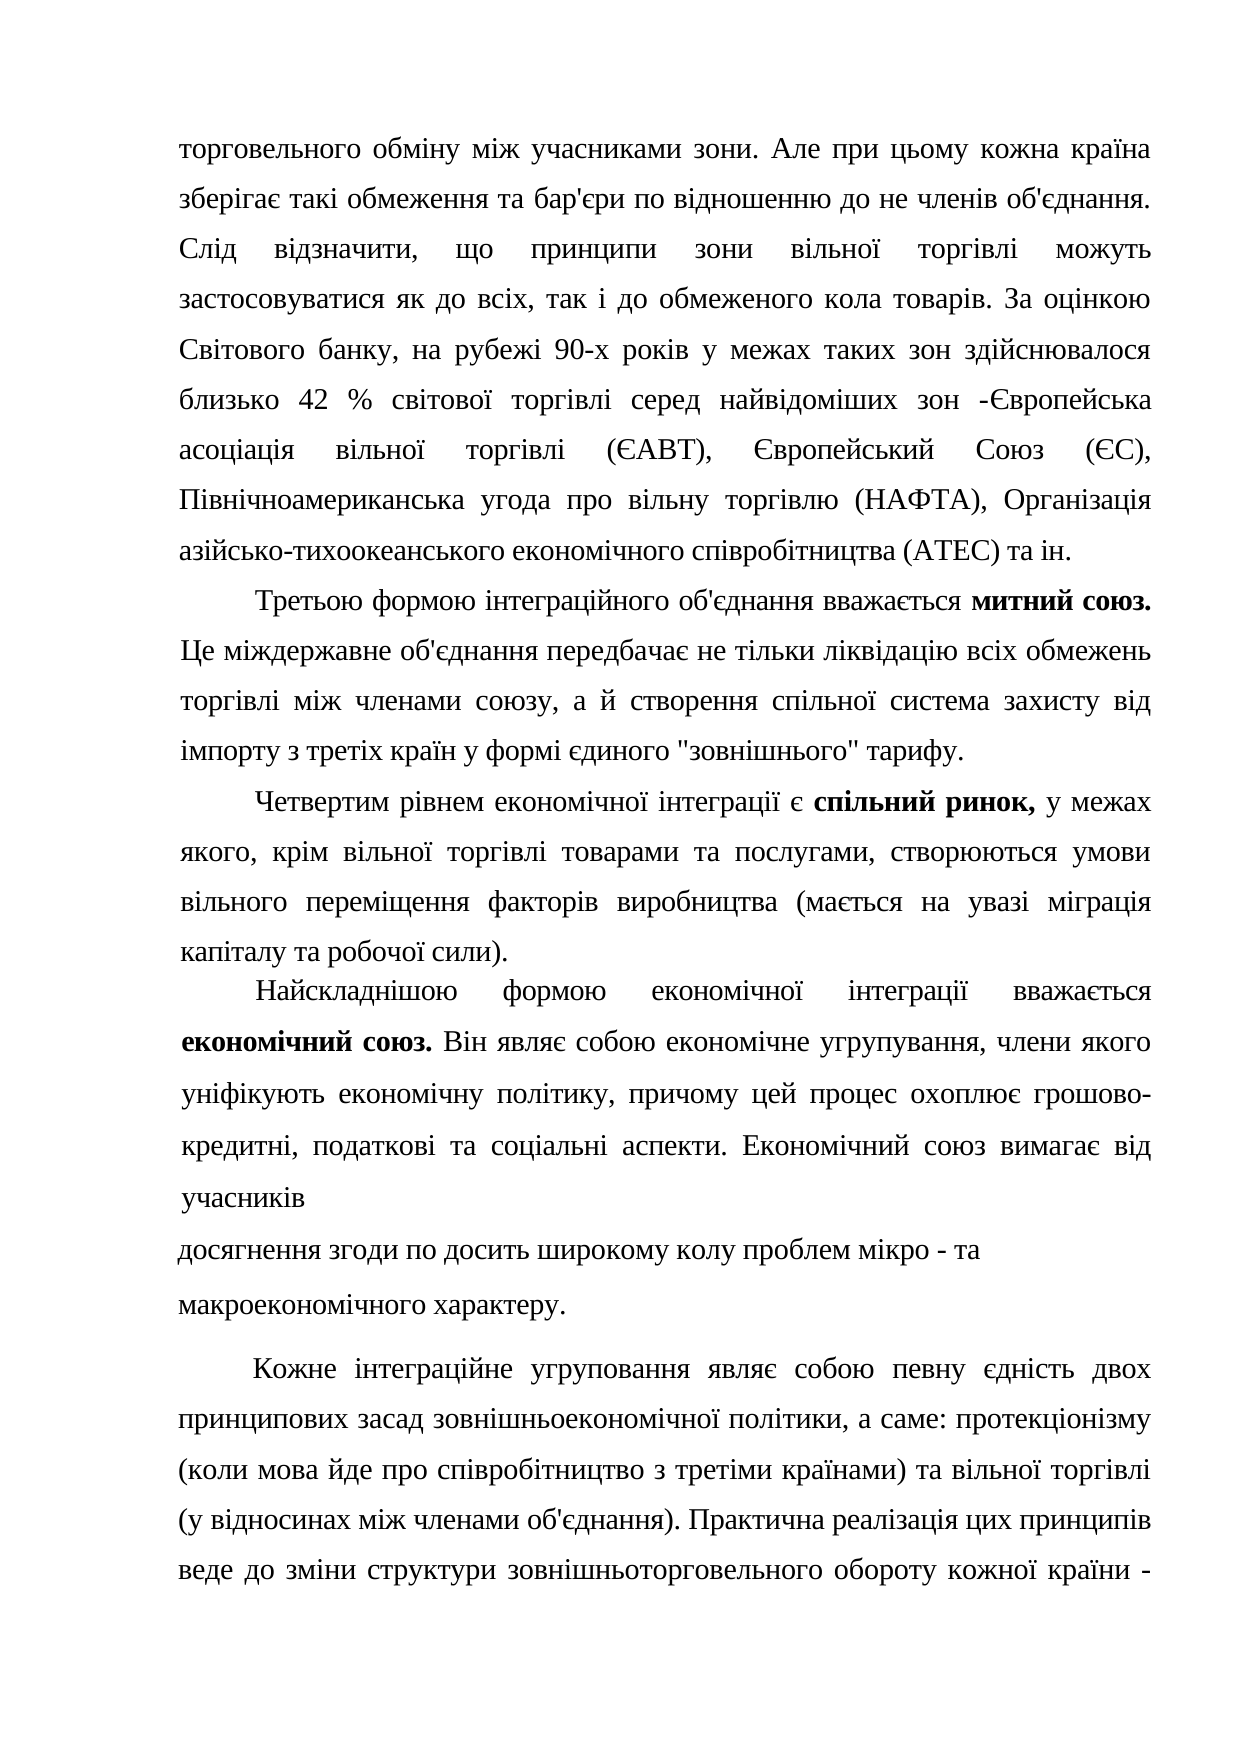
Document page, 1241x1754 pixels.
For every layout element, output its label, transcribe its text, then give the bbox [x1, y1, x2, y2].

text макроекономічного характеру. [178, 1287, 1152, 1321]
text Найскладнішою формою економічної інтеграції вважається економічний союз. Він являє собою економічне угрупування, члени якого уніфікують економічну політику, причому цей процес охоплює грошово-кредитні, податкові та соціальні аспекти. Економічний союз вимагає від учасників [181, 972, 1152, 1214]
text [179, 118, 1152, 570]
text досягнення згоди по досить широкому колу проблем мікро - та [177, 1232, 1152, 1266]
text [178, 1338, 1152, 1589]
text Третьою формою інтеграційного об'єднання вважається митний союз. Це міждержавне об'єднання передбачає не тільки ліквідацію всіх обмежень торгівлі між членами союзу, а й створення спільної система захисту від імпорту з третіх країн у формі єдиного "зовнішнього" тарифу. [180, 570, 1152, 771]
text Четвертим рівнем економічної інтеграції є спільний ринок, у межах якого, крім вільної торгівлі товарами та послугами, створюються умови вільного переміщення факторів виробництва (мається на увазі міграція капіталу та робочої сили). [180, 771, 1152, 972]
